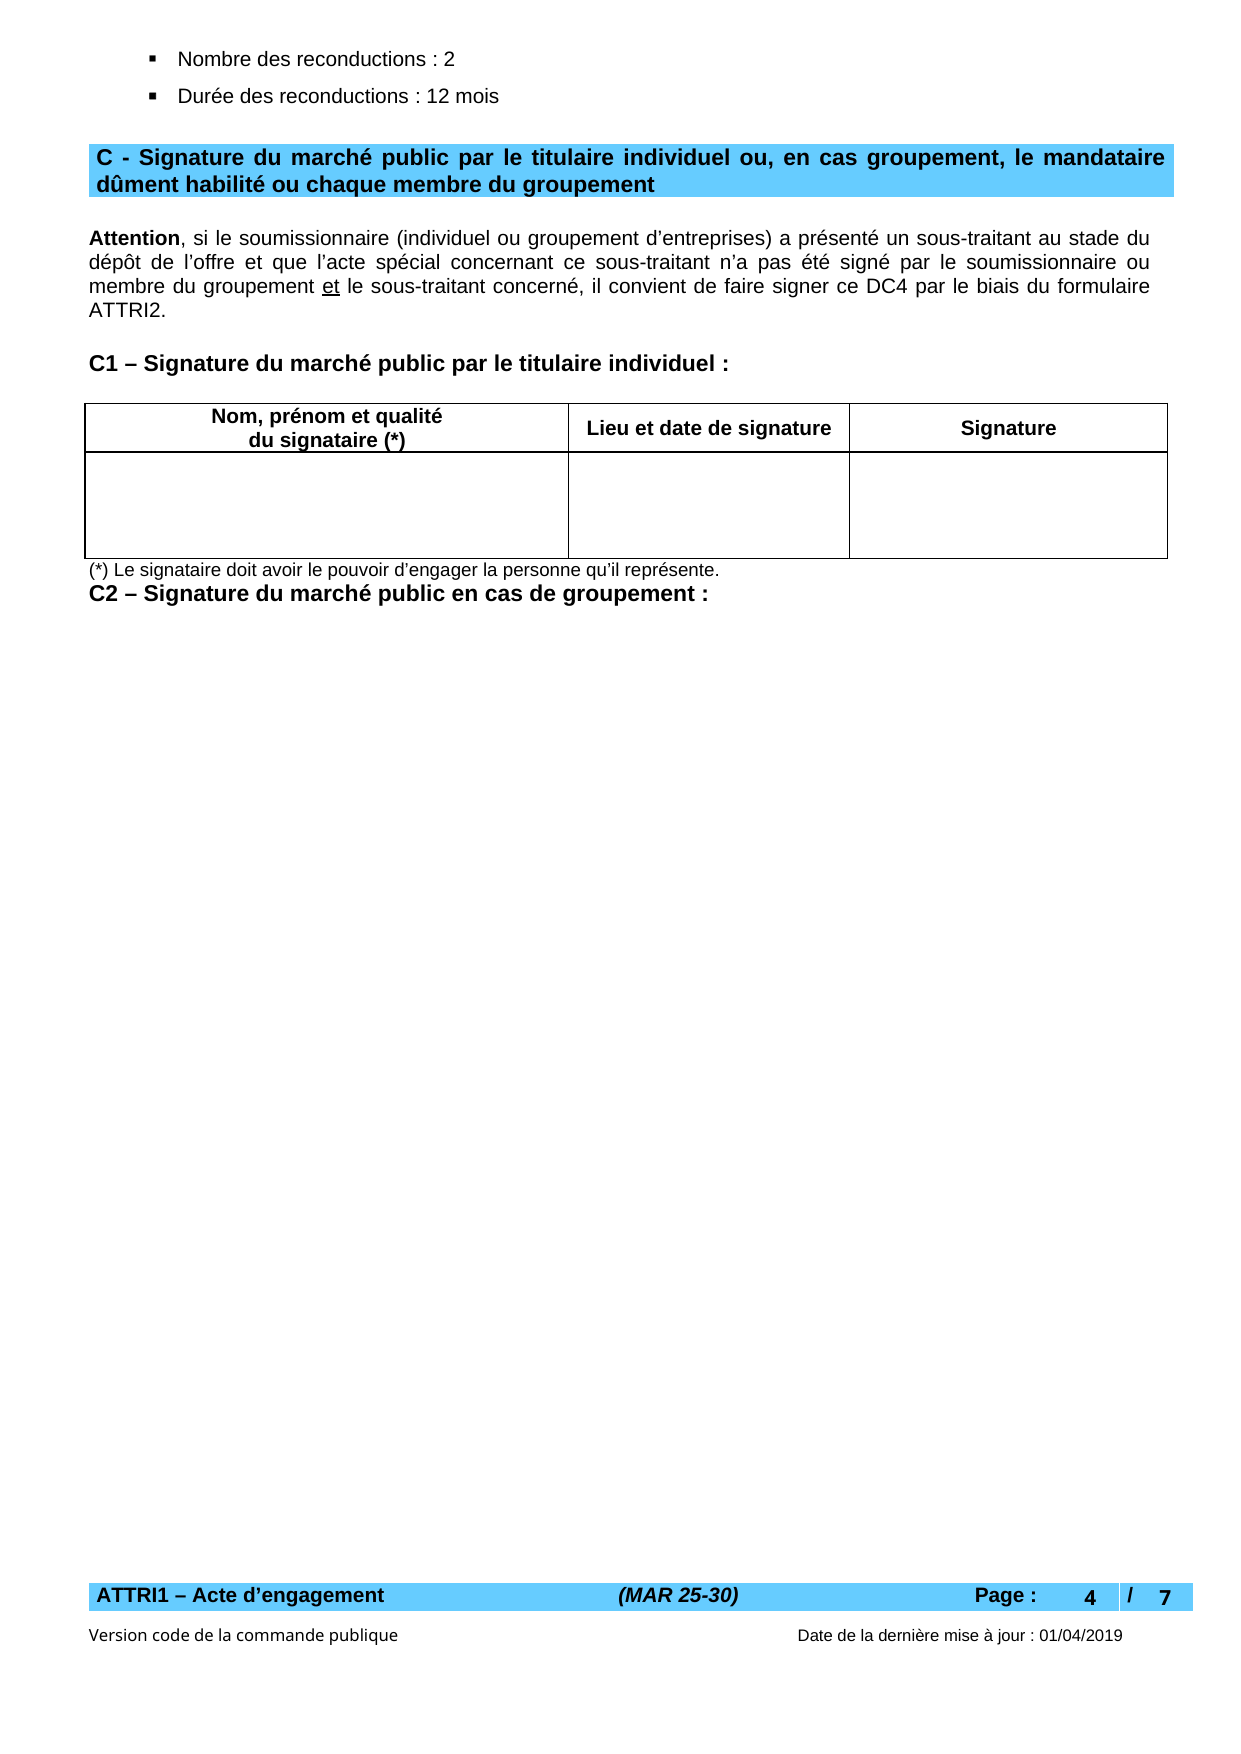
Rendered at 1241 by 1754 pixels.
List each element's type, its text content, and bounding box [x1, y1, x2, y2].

table_header C - Signature du marché public par le titulaire individuel ou, en cas groupement, le mandataire dûment habilité ou chaque membre du groupement [89, 144, 1174, 197]
table_cell [850, 453, 1167, 558]
table_cell [569, 453, 849, 558]
table_header Lieu et date de signature [569, 404, 849, 451]
text C1 – Signature du marché public par le titulaire individuel : [89, 350, 1152, 376]
table_cell [86, 453, 568, 558]
text (*) Le signataire doit avoir le pouvoir d’engager la personne qu’il représente. [89, 559, 1152, 580]
text C2 – Signature du marché public en cas de groupement : [89, 580, 1152, 607]
table_header Nom, prénom et qualité du signataire (*) [86, 404, 568, 451]
list Nombre des reconductions : 2 [148, 47, 1152, 71]
text Attention, si le soumissionnaire (individuel ou groupement d’entreprises) a présenté un sous-traitant au stade du dépôt de l’offre et que l’acte spécial concernant ce sous-traitant n’a pas été signé par le soumissionnaire ou membre du groupement et le sous-traitant concerné, il convient de faire signer ce DC4 par le biais du formulaire ATTRI2. [89, 226, 1152, 321]
table_header Signature [850, 404, 1167, 451]
list Durée des reconductions : 12 mois [148, 84, 1152, 108]
